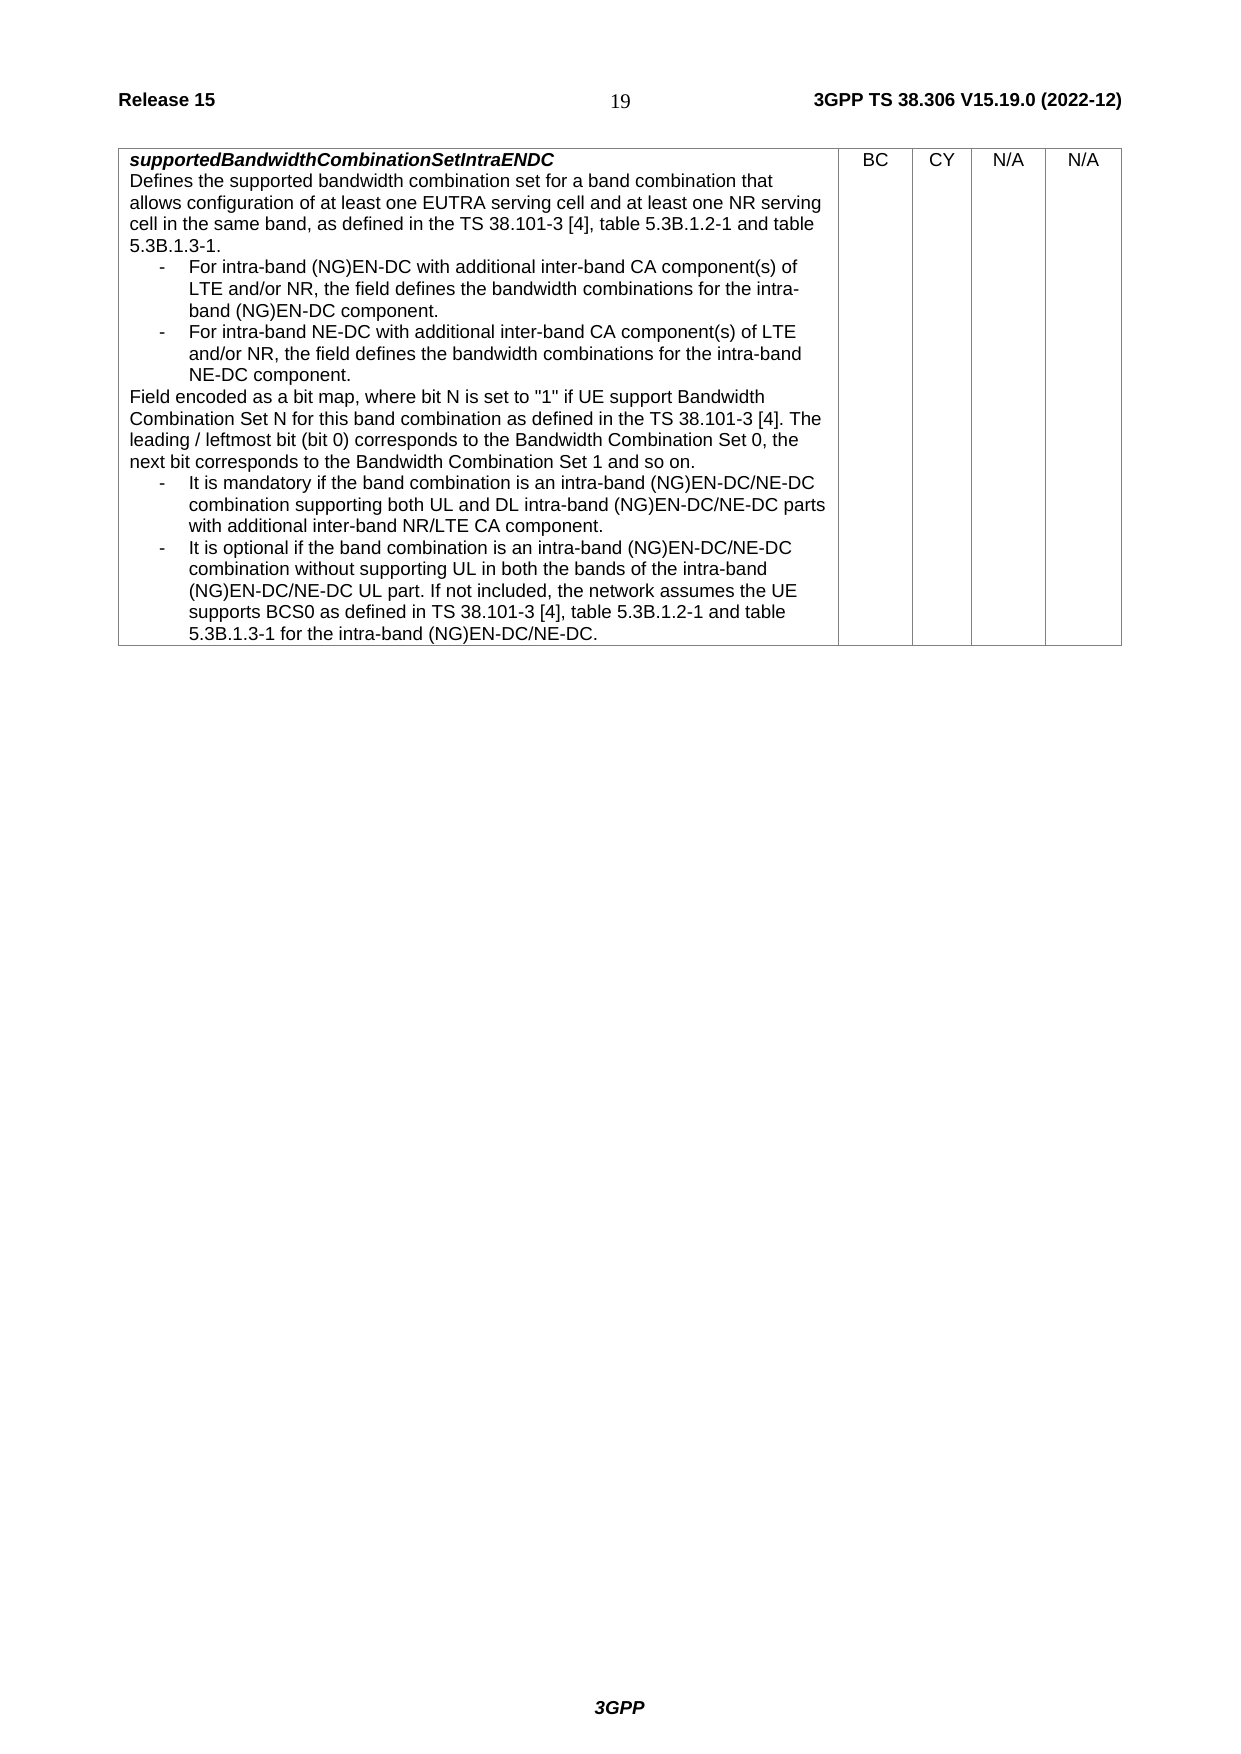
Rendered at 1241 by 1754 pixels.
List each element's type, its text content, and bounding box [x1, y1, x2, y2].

table_cell CY [913, 149, 971, 644]
table_cell N/A [972, 149, 1045, 644]
table_cell BC [839, 149, 912, 644]
table_cell N/A [1046, 149, 1121, 644]
table_cell supportedBandwidthCombinationSetIntraENDC Defines the supported bandwidth combination set for a band combination that allows configuration of at least one EUTRA serving cell and at least one NR serving cell in the same band, as defined in the TS 38.101-3 [4], table 5.3B.1.2-1 and table 5.3B.1.3-1. - For intra-band (NG)EN-DC with additional inter-band CA component(s) of LTE and/or NR, the field defines the bandwidth combinations for the intra-band (NG)EN-DC component. - For intra-band NE-DC with additional inter-band CA component(s) of LTE and/or NR, the field defines the bandwidth combinations for the intra-band NE-DC component. Field encoded as a bit map, where bit N is set to "1" if UE support Bandwidth Combination Set N for this band combination as defined in the TS 38.101-3 [4]. The leading / leftmost bit (bit 0) corresponds to the Bandwidth Combination Set 0, the next bit corresponds to the Bandwidth Combination Set 1 and so on. - It is mandatory if the band combination is an intra-band (NG)EN-DC/NE-DC combination supporting both UL and DL intra-band (NG)EN-DC/NE-DC parts with additional inter-band NR/LTE CA component. - It is optional if the band combination is an intra-band (NG)EN-DC/NE-DC combination without supporting UL in both the bands of the intra-band (NG)EN-DC/NE-DC UL part. If not included, the network assumes the UE supports BCS0 as defined in TS 38.101-3 [4], table 5.3B.1.2-1 and table 5.3B.1.3-1 for the intra-band (NG)EN-DC/NE-DC. [119, 149, 838, 644]
